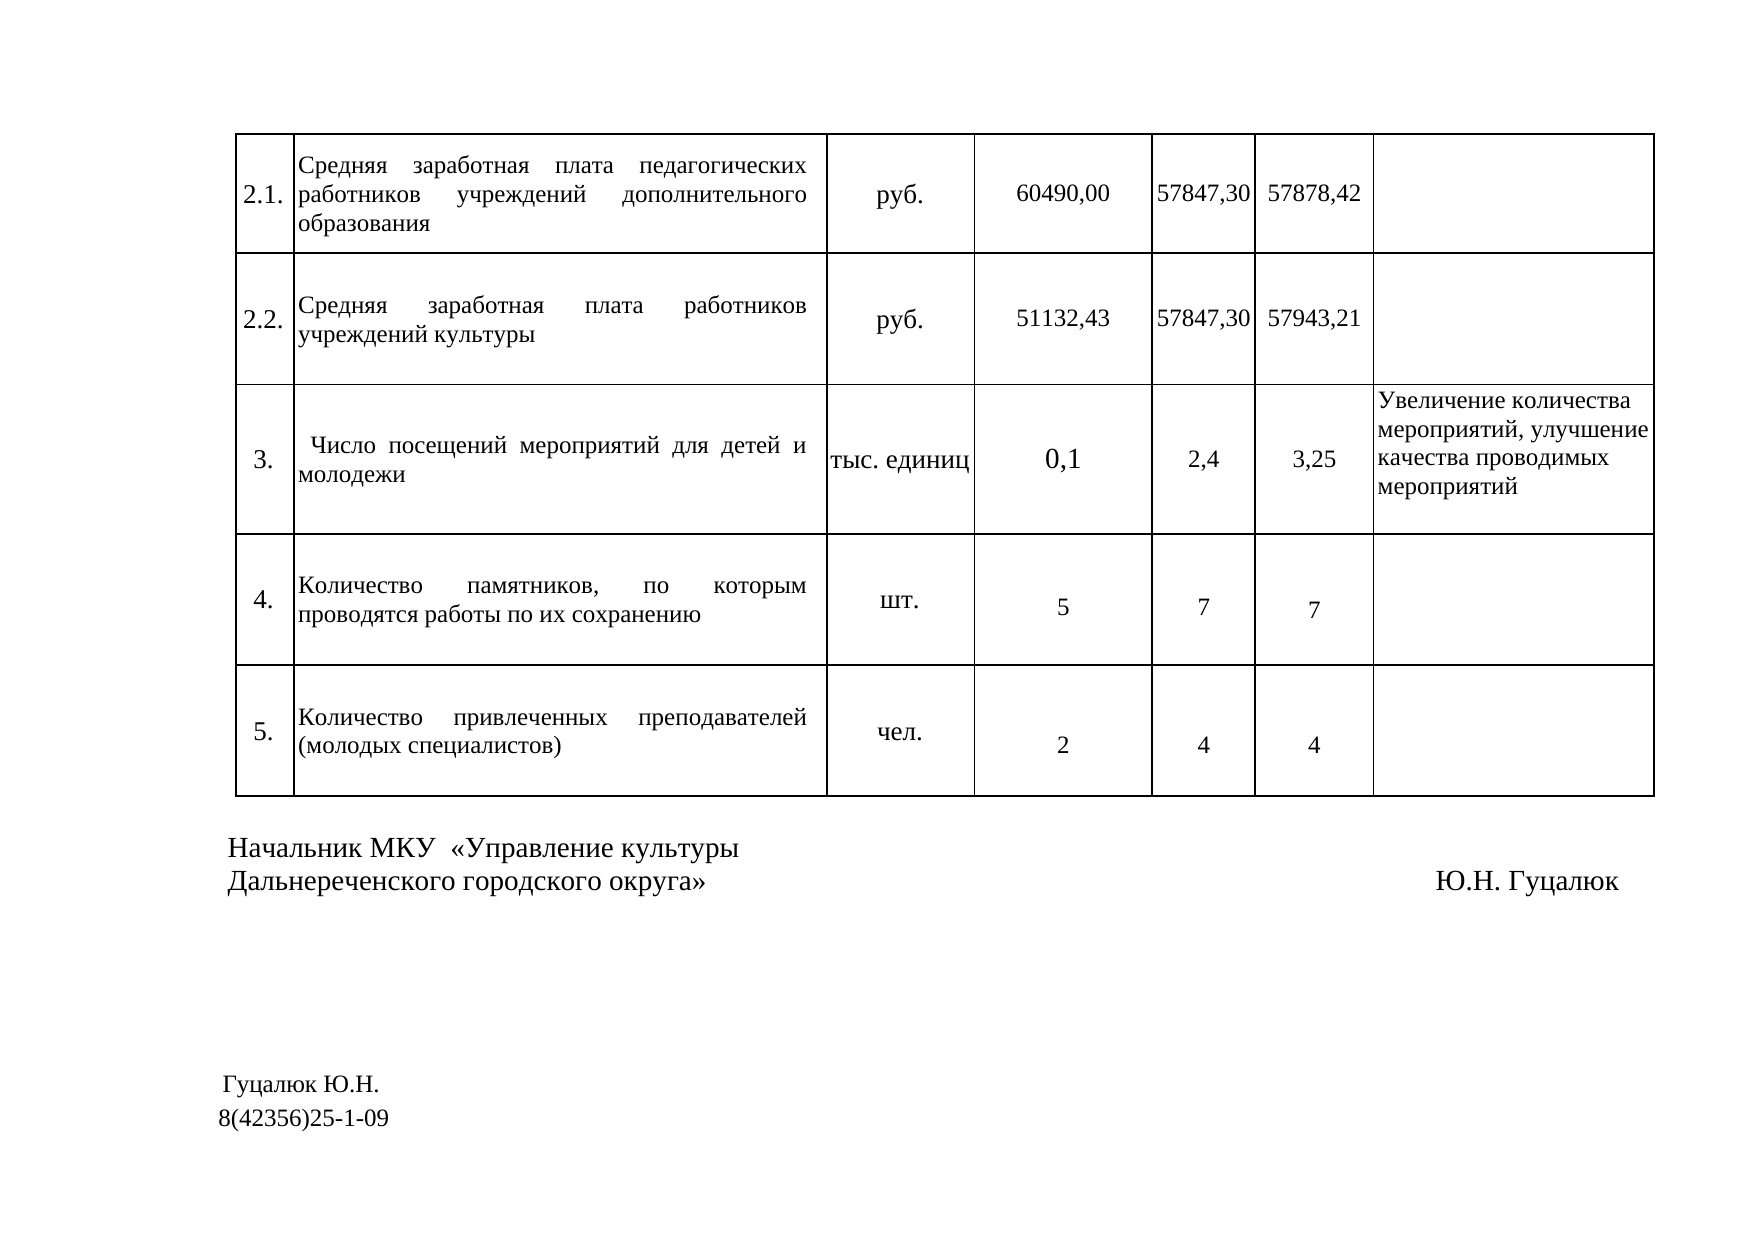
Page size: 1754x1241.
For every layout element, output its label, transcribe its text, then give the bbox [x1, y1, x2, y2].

text 8(42356)25-1-09 [118, 1099, 1636, 1133]
text Дальнереченского городского округа» Ю.Н. Гуцалюк [118, 864, 1636, 897]
table_cell тыс. единиц [828, 385, 974, 533]
text Гуцалюк Ю.Н. [118, 1066, 1636, 1099]
table_cell 2,4 [1153, 385, 1254, 533]
table_cell 2.1. [237, 135, 293, 252]
table_cell Средняя заработная плата работников учреждений культуры [295, 254, 826, 383]
table_cell руб. [828, 135, 974, 252]
table_cell 3,25 [1256, 385, 1373, 533]
table_cell 0,1 [975, 385, 1151, 533]
table_cell Число посещений мероприятий для детей и молодежи [295, 385, 826, 533]
table_cell [1374, 535, 1653, 664]
table_cell 57878,42 [1256, 135, 1373, 252]
table_cell 2.2. [237, 254, 293, 383]
table_cell 4 [1153, 666, 1254, 795]
table_cell 5 [975, 535, 1151, 664]
table_cell [1374, 666, 1653, 795]
text Начальник МКУ «Управление культуры [118, 830, 1636, 864]
table_cell 4. [237, 535, 293, 664]
table_cell 7 [1256, 535, 1373, 664]
table_cell Количество памятников, по которым проводятся работы по их сохранению [295, 535, 826, 664]
table_cell шт. [828, 535, 974, 664]
table_cell 7 [1153, 535, 1254, 664]
table_cell 5. [237, 666, 293, 795]
table_cell Увеличение количества мероприятий, улучшение качества проводимых мероприятий [1374, 385, 1653, 533]
table_cell чел. [828, 666, 974, 795]
table_cell 51132,43 [975, 254, 1151, 383]
table_cell 57847,30 [1153, 254, 1254, 383]
table_cell 4 [1256, 666, 1373, 795]
table_cell 2 [975, 666, 1151, 795]
table_cell [1374, 254, 1653, 383]
table_cell Средняя заработная плата педагогических работников учреждений дополнительного образования [295, 135, 826, 252]
table_cell 3. [237, 385, 293, 533]
table_cell [1374, 135, 1653, 252]
table_cell руб. [828, 254, 974, 383]
table_cell 60490,00 [975, 135, 1151, 252]
table_cell 57943,21 [1256, 254, 1373, 383]
table_cell Количество привлеченных преподавателей (молодых специалистов) [295, 666, 826, 795]
table_cell 57847,30 [1153, 135, 1254, 252]
